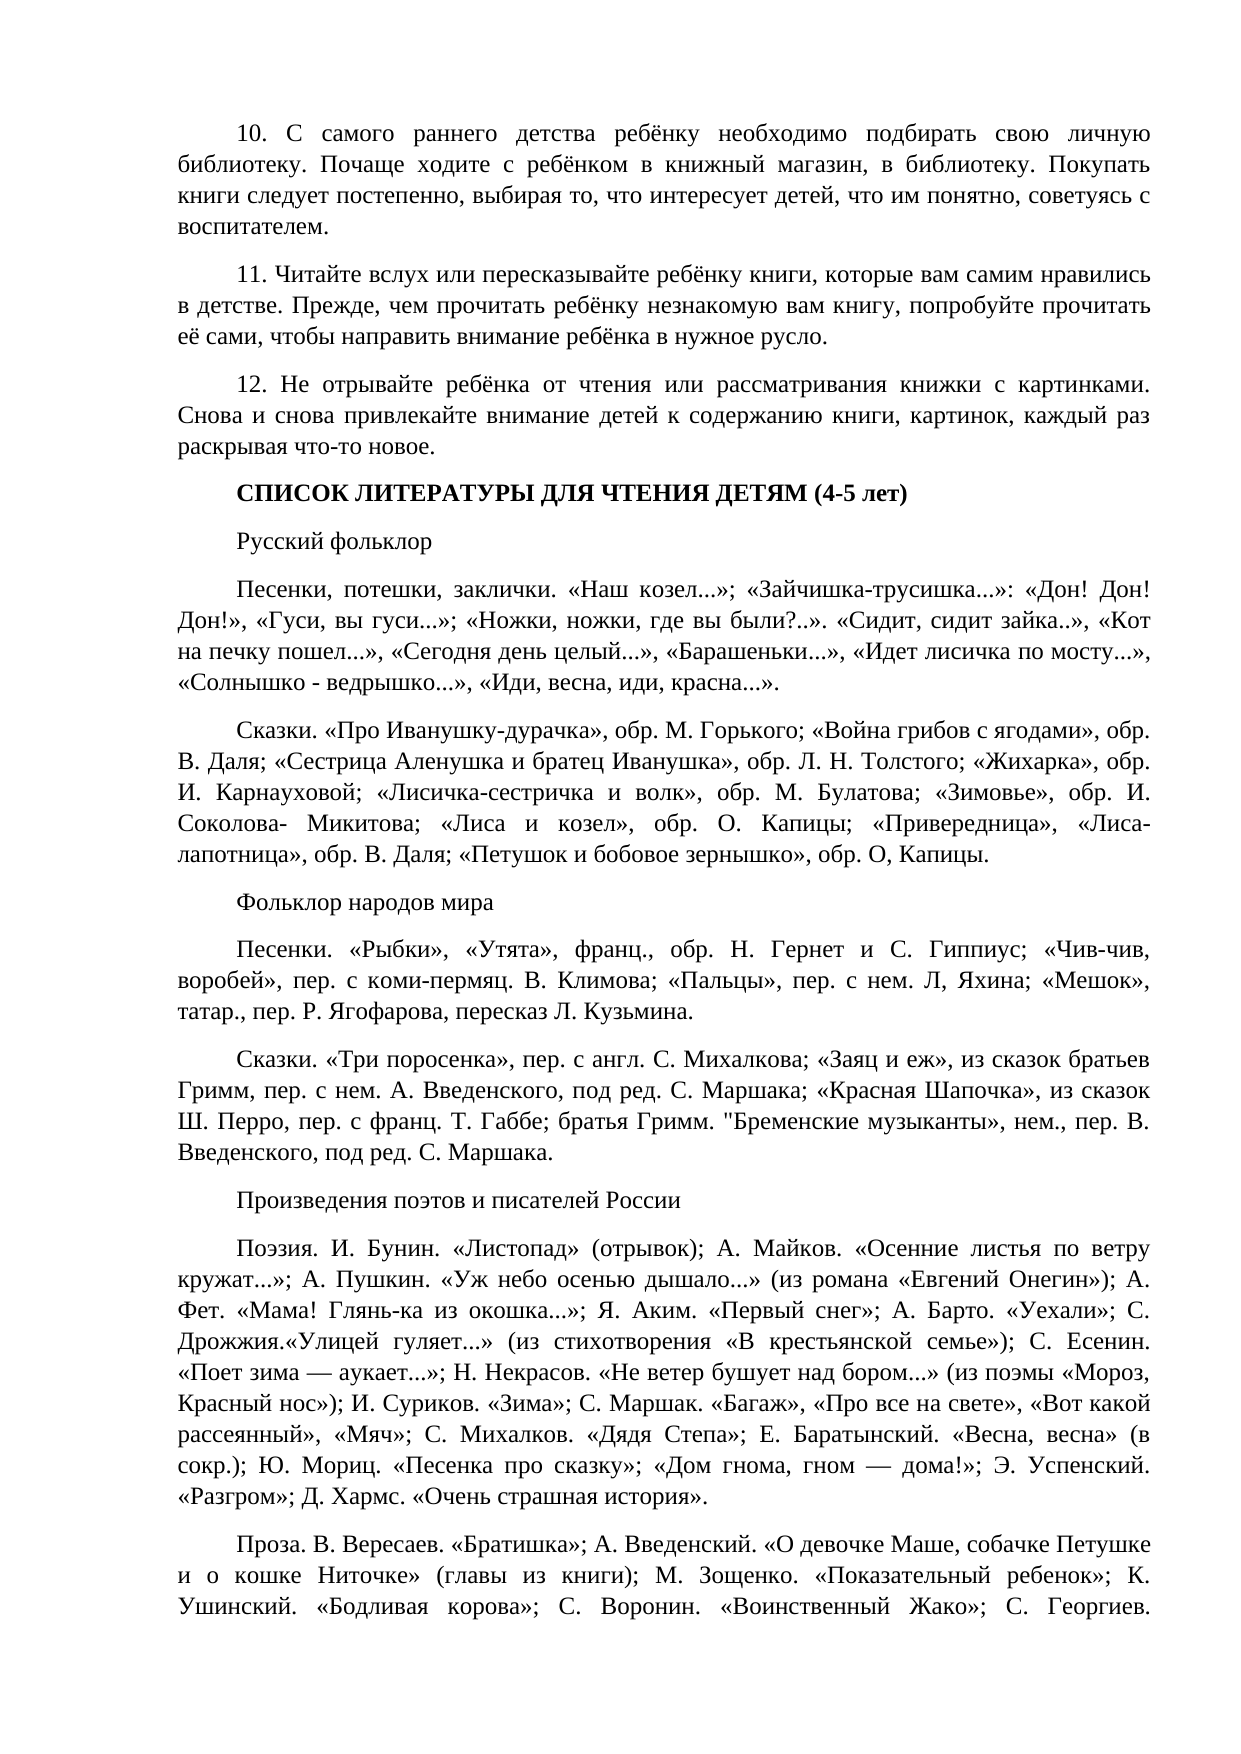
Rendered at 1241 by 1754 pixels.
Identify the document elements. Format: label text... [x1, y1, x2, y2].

text Песенки. «Рыбки», «Утята», франц., обр. Н. Гернет и С. Гиппиус; «Чив-чив, воробей», пер. с коми-пермяц. В. Климова; «Пальцы», пер. с нем. Л, Яхина; «Мешок», татар., пер. Р. Ягофарова, пересказ Л. Кузьмина. [177, 934, 1152, 1025]
text Фольклор народов мира [177, 887, 1152, 915]
text Песенки, потешки, заклички. «Наш козел...»; «Зайчишка-трусишка...»: «Дон! Дон! Дон!», «Гуси, вы гуси...»; «Ножки, ножки, где вы были?..». «Сидит, сидит зайка..», «Кот на печку пошел...», «Сегодня день целый...», «Барашеньки...», «Идет лисичка по мосту...», «Солнышко - ведрышко...», «Иди, весна, иди, красна...». [177, 574, 1152, 696]
text Сказки. «Про Иванушку-дурачка», обр. М. Горького; «Война грибов с ягодами», обр. В. Даля; «Сестрица Аленушка и братец Иванушка», обр. Л. Н. Толстого; «Жихарка», обр. И. Карнауховой; «Лисичка-сестричка и волк», обр. М. Булатова; «Зимовье», обр. И. Соколова- Микитова; «Лиса и козел», обр. О. Капицы; «Привередница», «Лиса-лапотница», обр. В. Даля; «Петушок и бобовое зернышко», обр. О, Капицы. [177, 715, 1152, 868]
text Поэзия. И. Бунин. «Листопад» (отрывок); А. Майков. «Осенние листья по ветру кружат...»; А. Пушкин. «Уж небо осенью дышало...» (из романа «Евгений Онегин»); А. Фет. «Мама! Глянь-ка из окошка...»; Я. Аким. «Первый снег»; А. Барто. «Уехали»; С. Дрожжия.«Улицей гуляет...» (из стихотворения «В крестьянской семье»); С. Есенин. «Поет зима — аукает...»; Н. Некрасов. «Не ветер бушует над бором...» (из поэмы «Мороз, Красный нос»); И. Суриков. «Зима»; С. Маршак. «Багаж», «Про все на свете», «Вот какой рассеянный», «Мяч»; С. Михалков. «Дядя Степа»; Е. Баратынский. «Весна, весна» (в сокр.); Ю. Мориц. «Песенка про сказку»; «Дом гнома, гном — дома!»; Э. Успенский. «Разгром»; Д. Хармс. «Очень страшная история». [177, 1233, 1152, 1510]
text 12. Не отрывайте ребёнка от чтения или рассматривания книжки с картинками. Снова и снова привлекайте внимание детей к содержанию книги, картинок, каждый раз раскрывая что-то новое. [177, 369, 1152, 459]
text Русский фольклор [177, 526, 1152, 555]
text 10. С самого раннего детства ребёнку необходимо подбирать свою личную библиотеку. Почаще ходите с ребёнком в книжный магазин, в библиотеку. Покупать книги следует постепенно, выбирая то, что интересует детей, что им понятно, советуясь с воспитателем. [177, 118, 1152, 240]
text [177, 1529, 1152, 1619]
text СПИСОК ЛИТЕРАТУРЫ ДЛЯ ЧТЕНИЯ ДЕТЯМ (4-5 лет) [177, 478, 1152, 507]
text Произведения поэтов и писателей России [177, 1185, 1152, 1214]
text 11. Читайте вслух или пересказывайте ребёнку книги, которые вам самим нравились в детстве. Прежде, чем прочитать ребёнку незнакомую вам книгу, попробуйте прочитать её сами, чтобы направить внимание ребёнка в нужное русло. [177, 259, 1152, 350]
text Сказки. «Три поросенка», пер. с англ. С. Михалкова; «Заяц и еж», из сказок братьев Гримм, пер. с нем. А. Введенского, под ред. С. Маршака; «Красная Шапочка», из сказок Ш. Перро, пер. с франц. Т. Габбе; братья Гримм. "Бременские музыканты», нем., пер. В. Введенского, под ред. С. Маршака. [177, 1044, 1152, 1166]
